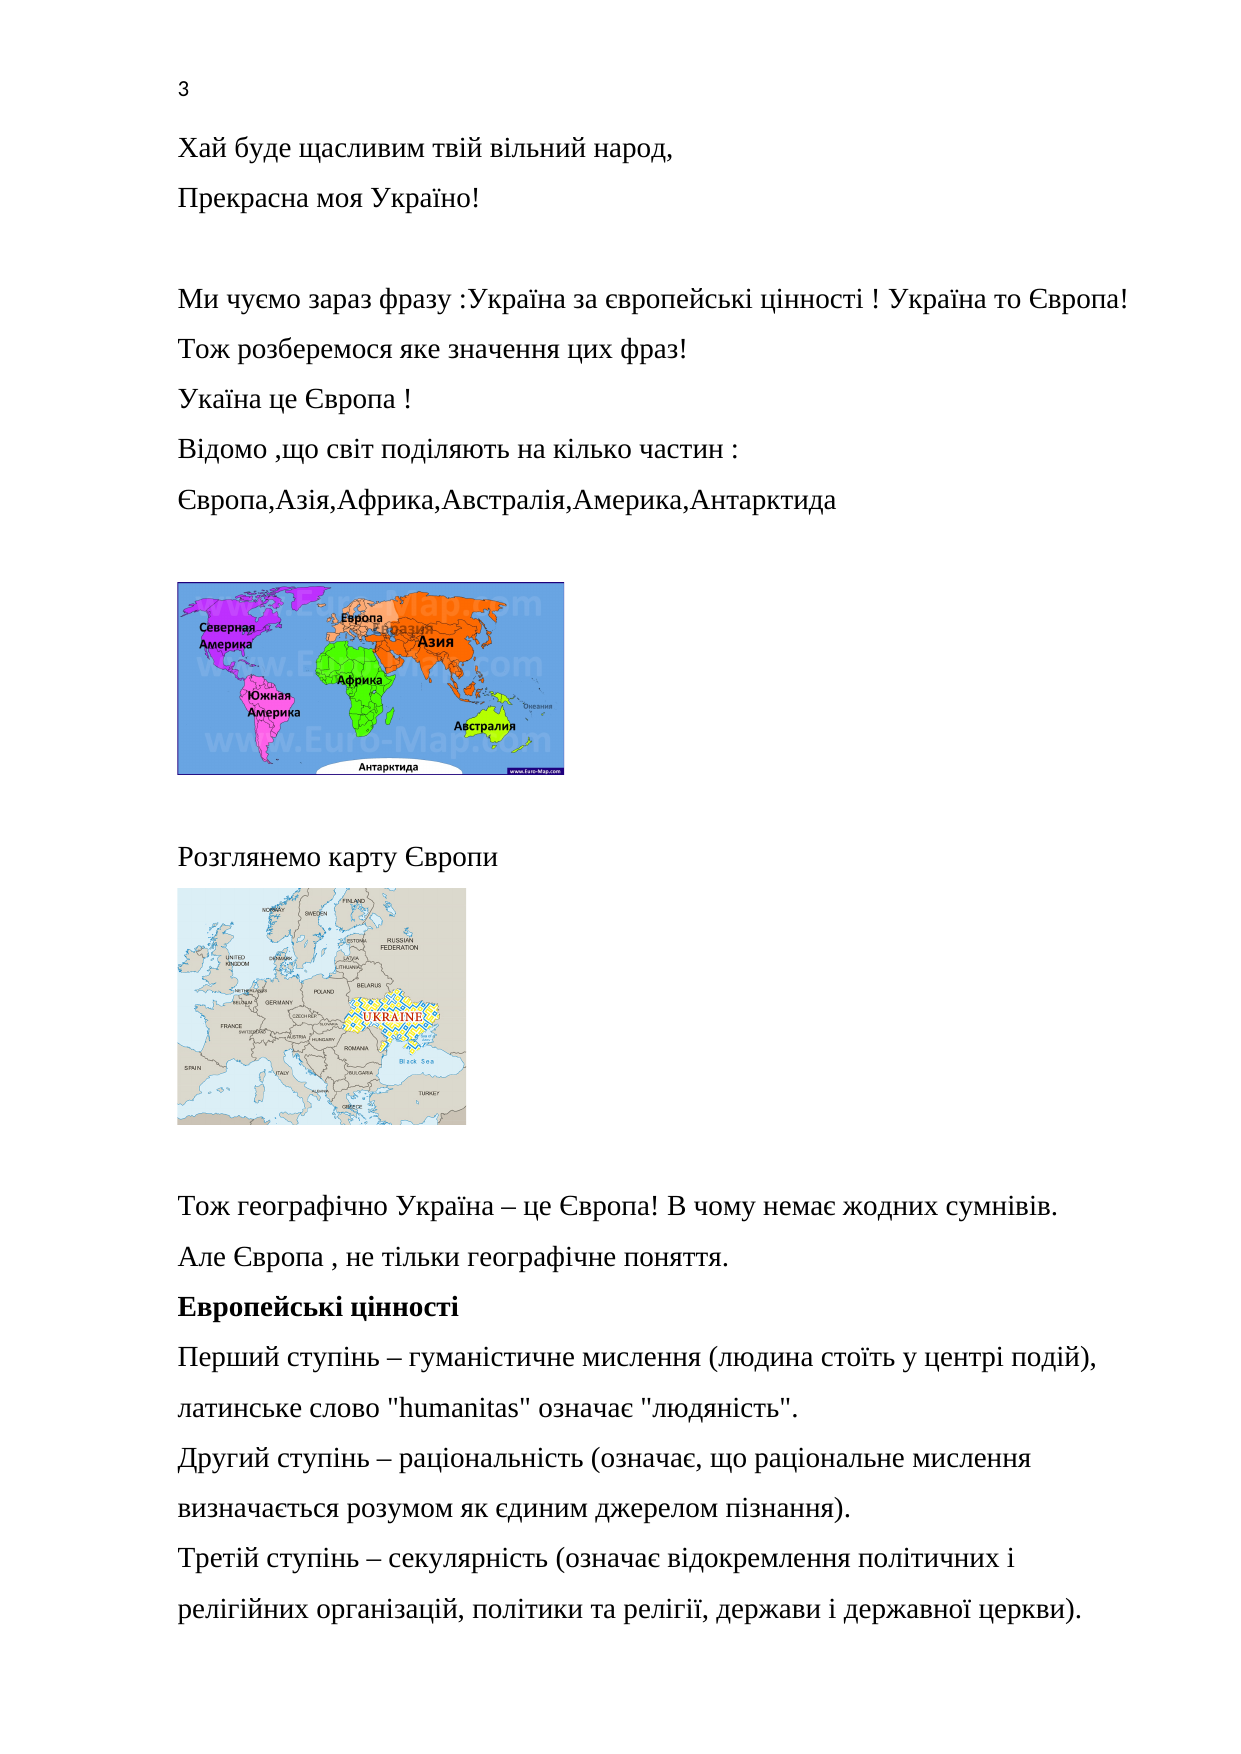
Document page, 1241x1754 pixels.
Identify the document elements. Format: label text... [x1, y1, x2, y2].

picture [177, 582, 565, 775]
text Тож розберемося яке значення цих фраз! [177, 331, 1152, 364]
text Европейські цінності [177, 1289, 1152, 1323]
text Розглянемо карту Європи [177, 839, 1152, 872]
text Другий ступінь – раціональність (означає, що раціональне мислення визначається розумом як єдиним джерелом пізнання). [177, 1440, 1152, 1524]
text Укаїна це Європа ! [177, 381, 1152, 415]
text Перший ступінь – гуманістичне мислення (людина стоїть у центрі подій), латинське слово "humanitas" означає "людяність". [177, 1339, 1152, 1423]
text Але Європа , не тільки географічне поняття. [177, 1239, 1152, 1272]
picture [177, 888, 467, 1125]
text Хай буде щасливим твій вільний народ, [177, 130, 1152, 163]
text Ми чуємо зараз фразу :Україна за європейські цінності ! Україна то Європа! [177, 281, 1152, 314]
text Третій ступінь – секулярність (означає відокремлення політичних і релігійних організацій, політики та релігії, держави і державної церкви). [177, 1541, 1152, 1624]
text Прекрасна моя Україно! [177, 180, 1152, 214]
text Відомо ,що світ поділяють на кілько частин : Європа,Азія,Африка,Австралія,Америка,Антарктида [177, 432, 1152, 516]
text Тож географічно Україна – це Європа! В чому немає жодних сумнівів. [177, 1188, 1152, 1222]
